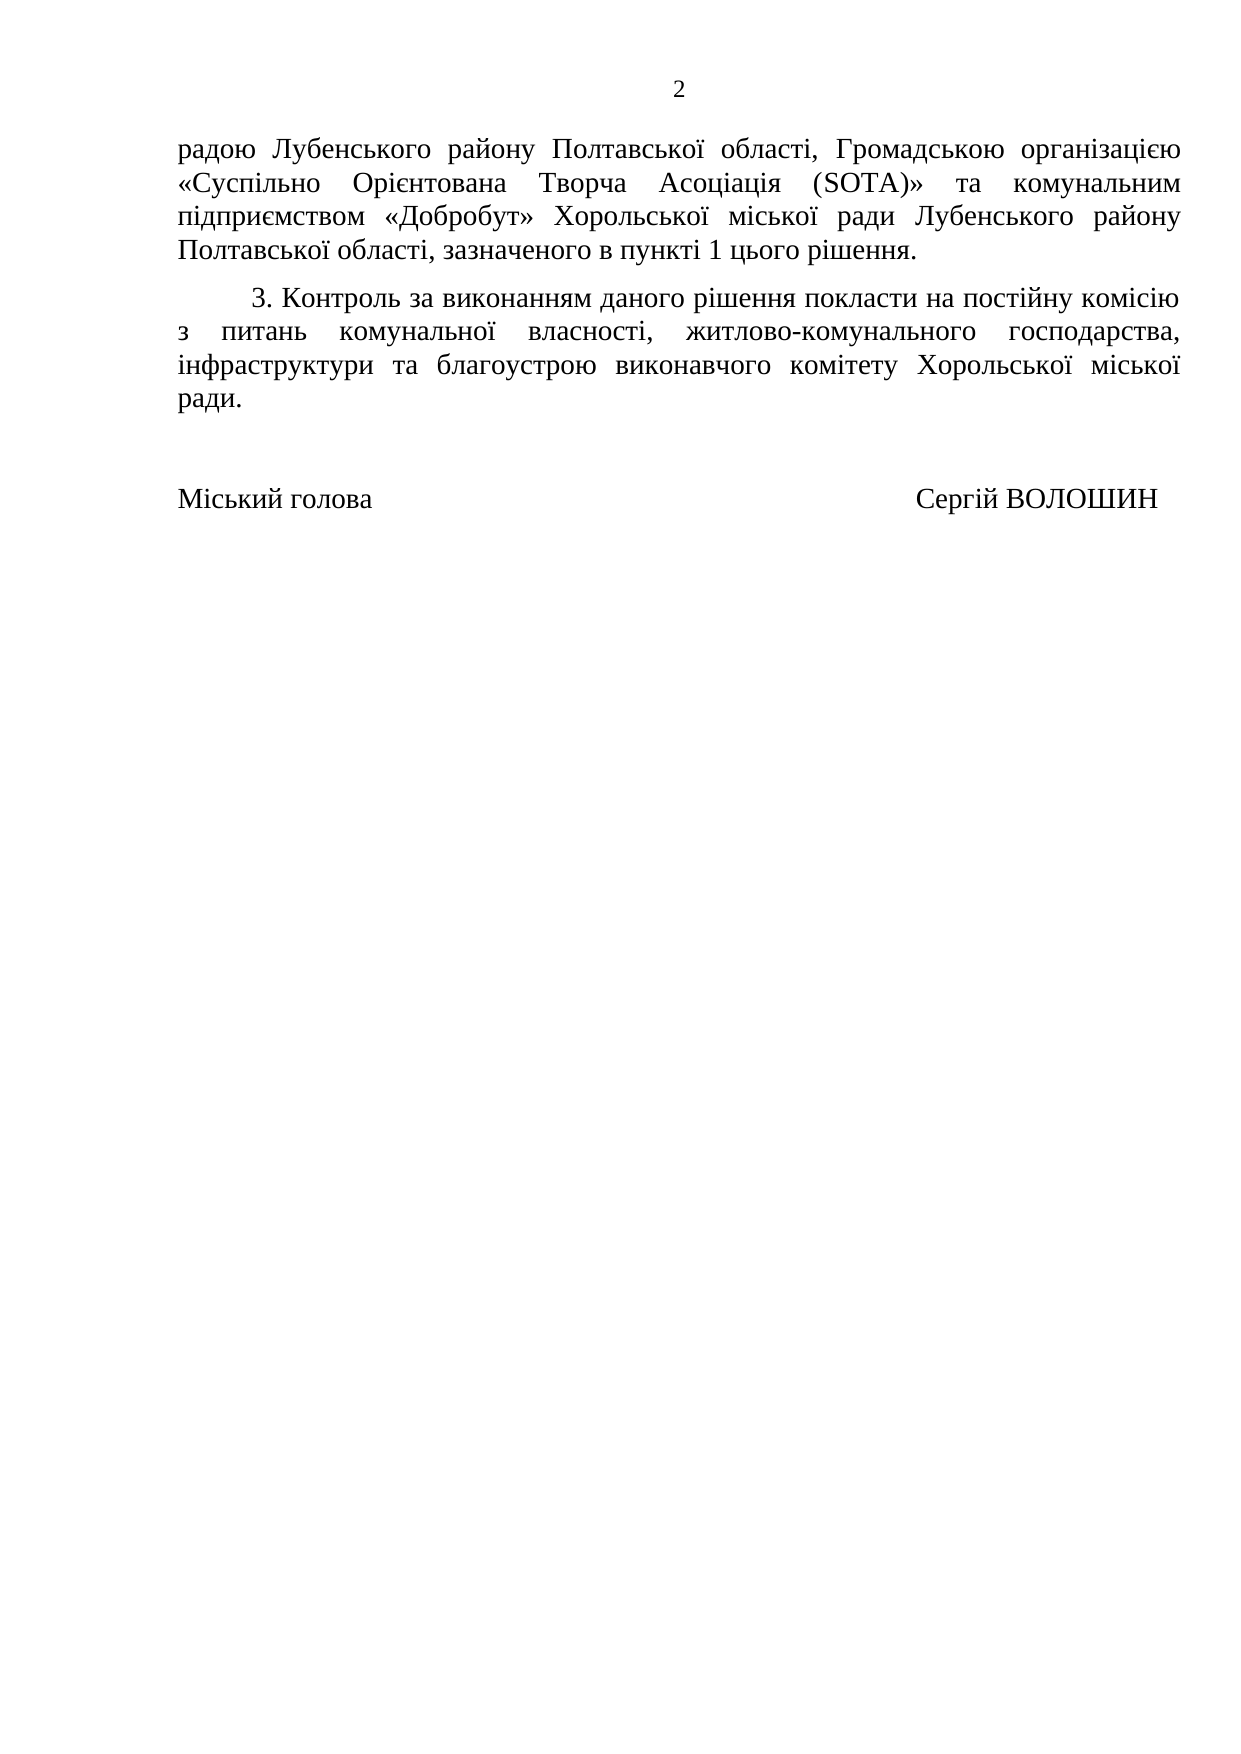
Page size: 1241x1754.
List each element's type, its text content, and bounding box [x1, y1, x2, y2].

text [177, 131, 1181, 266]
text 3. Контроль за виконанням даного рішення покласти на постійну комісію з питань комунальної власності, житлово-комунального господарства, інфраструктури та благоустрою виконавчого комітету Хорольської міської ради. [177, 280, 1181, 414]
text Міський голова Сергій ВОЛОШИН [177, 481, 1181, 515]
